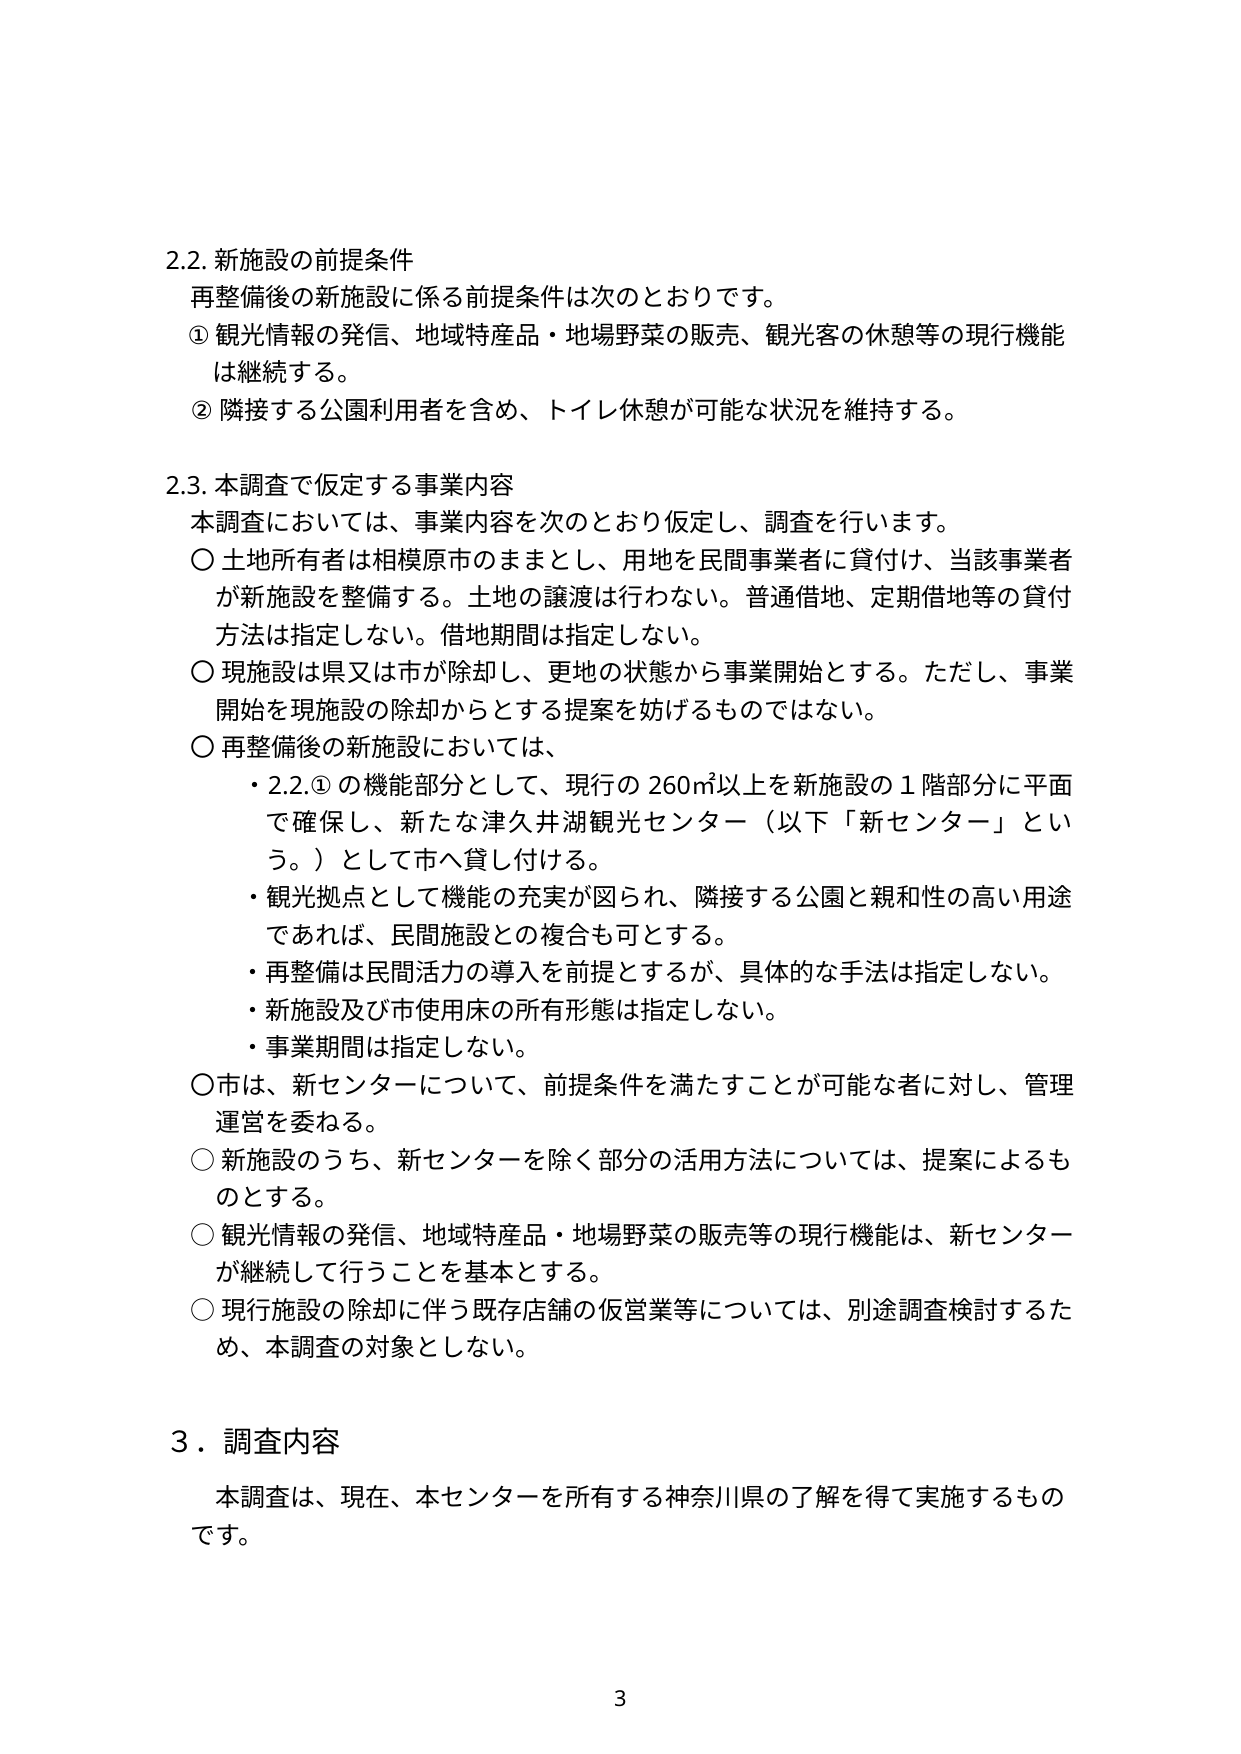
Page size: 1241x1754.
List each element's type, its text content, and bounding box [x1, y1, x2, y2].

text 本調査においては、事業内容を次のとおり仮定し、調査を行います。 [165, 502, 1075, 539]
text 2.3. 本調査で仮定する事業内容 [165, 464, 1075, 502]
text ３．調査内容 [165, 1402, 1075, 1477]
text 再整備後の新施設に係る前提条件は次のとおりです。 [165, 277, 1075, 314]
text 〇 再整備後の新施設においては、 [165, 727, 1075, 764]
text 〇 現施設は県又は市が除却し、更地の状態から事業開始とする。ただし、事業開始を現施設の除却からとする提案を妨げるものではない。 [165, 652, 1075, 727]
text 本調査は、現在、本センターを所有する神奈川県の了解を得て実施するものです。 [165, 1477, 1075, 1552]
text ・2.2.①の機能部分として、現行の260㎡以上を新施設の１階部分に平面で確保し、新たな津久井湖観光センター（以下「新センター」という。）として市へ貸し付ける。 [165, 764, 1075, 877]
text ①観光情報の発信、地域特産品・地場野菜の販売、観光客の休憩等の現行機能は継続する。 [187, 314, 1075, 389]
text ・新施設及び市使用床の所有形態は指定しない。 [165, 989, 1075, 1027]
text ○ 観光情報の発信、地域特産品・地場野菜の販売等の現行機能は、新センターが継続して行うことを基本とする。 [165, 1214, 1075, 1289]
text 2.2. 新施設の前提条件 [165, 239, 1075, 277]
text ○ 新施設のうち、新センターを除く部分の活用方法については、提案によるものとする。 [165, 1139, 1075, 1214]
text ○ 現行施設の除却に伴う既存店舗の仮営業等については、別途調査検討するため、本調査の対象としない。 [165, 1289, 1075, 1364]
text 〇 土地所有者は相模原市のままとし、用地を民間事業者に貸付け、当該事業者が新施設を整備する。土地の譲渡は行わない。普通借地、定期借地等の貸付方法は指定しない。借地期間は指定しない。 [165, 539, 1075, 652]
text ② 隣接する公園利用者を含め、トイレ休憩が可能な状況を維持する。 [165, 389, 1075, 427]
text 〇市は、新センターについて、前提条件を満たすことが可能な者に対し、管理運営を委ねる。 [165, 1064, 1075, 1139]
text ・観光拠点として機能の充実が図られ、隣接する公園と親和性の高い用途であれば、民間施設との複合も可とする。 [165, 877, 1075, 952]
text ・再整備は民間活力の導入を前提とするが、具体的な手法は指定しない。 [165, 952, 1075, 989]
text ・事業期間は指定しない。 [165, 1027, 1075, 1064]
